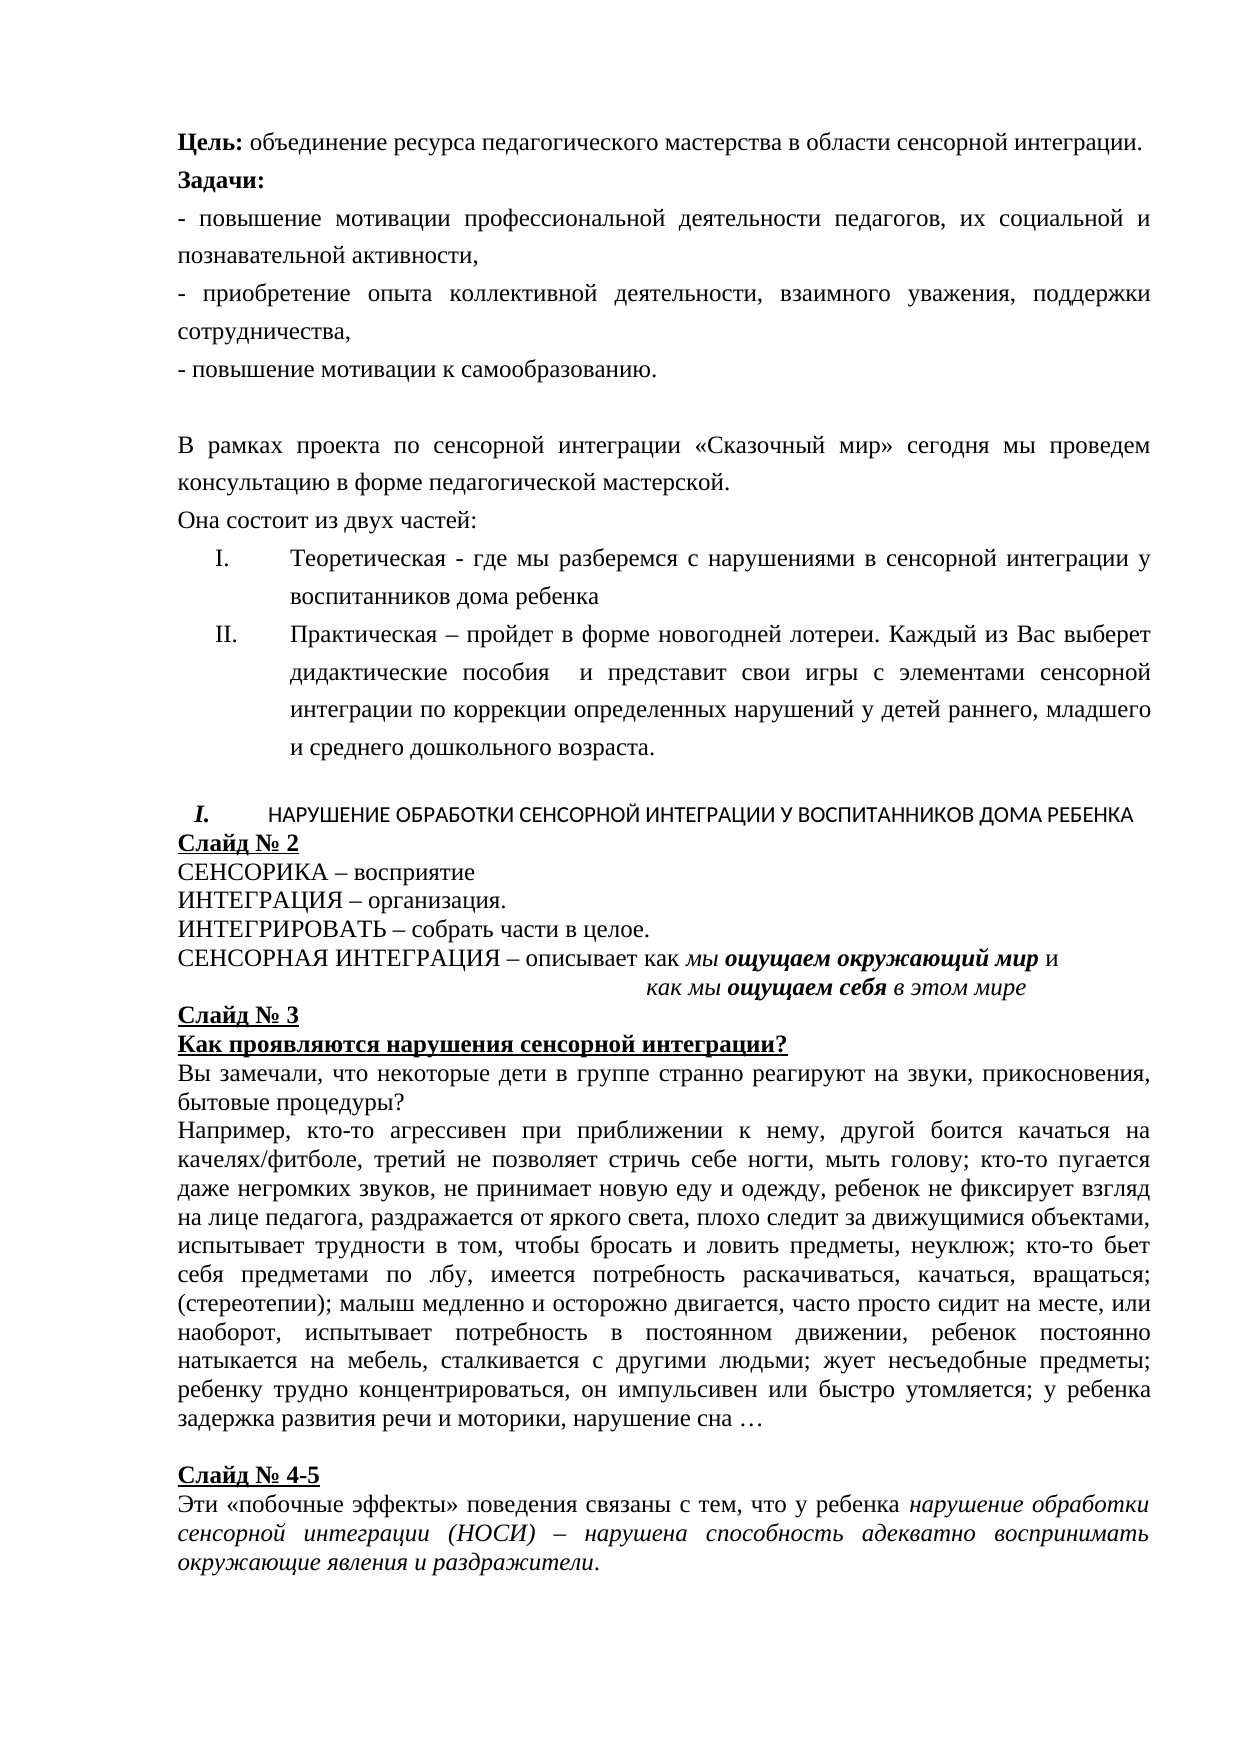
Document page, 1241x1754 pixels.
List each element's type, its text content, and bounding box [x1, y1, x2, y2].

text Например, кто-то агрессивен при приближении к нему, другой боится качаться на качелях/фитболе, третий не позволяет стричь себе ногти, мыть голову; кто-то пугается даже негромких звуков, не принимает новую еду и одежду, ребенок не фиксирует взгляд на лице педагога, раздражается от яркого света, плохо следит за движущимися объектами, испытывает трудности в том, чтобы бросать и ловить предметы, неуклюж; кто-то бьет себя предметами по лбу, имеется потребность раскачиваться, качаться, вращаться; (стереотепии); малыш медленно и осторожно двигается, часто просто сидит на месте, или наоборот, испытывает потребность в постоянном движении, ребенок постоянно натыкается на мебель, сталкивается с другими людьми; жует несъедобные предметы; ребенку трудно концентрироваться, он импульсивен или быстро утомляется; у ребенка задержка развития речи и моторики, нарушение сна … [177, 1115, 1152, 1432]
text Слайд № 2 [177, 828, 1152, 857]
list Практическая – пройдет в форме новогодней лотереи. Каждый из Вас выберет дидактические пособия и представит свои игры с элементами сенсорной интеграции по коррекции определенных нарушений у детей раннего, младшего и среднего дошкольного возраста. [215, 610, 1152, 761]
text Как проявляются нарушения сенсорной интеграции? [177, 1029, 1152, 1058]
text ИНТЕГРИРОВАТЬ – собрать части в целое. [177, 914, 1152, 943]
text - приобретение опыта коллективной деятельности, взаимного уважения, поддержки сотрудничества, [177, 269, 1152, 345]
text Эти «побочные эффекты» поведения связаны с тем, что у ребенка нарушение обработки сенсорной интеграции (НОСИ) – нарушена способность адекватно воспринимать окружающие явления и раздражители. [177, 1489, 1152, 1575]
text Цель: объединение ресурса педагогического мастерства в области сенсорной интеграции. [177, 118, 1152, 156]
text - повышение мотивации к самообразованию. [177, 345, 1152, 383]
text Задачи: [177, 156, 1152, 194]
text Вы замечали, что некоторые дети в группе странно реагируют на звуки, прикосновения, бытовые процедуры? [177, 1058, 1152, 1115]
text - повышение мотивации профессиональной деятельности педагогов, их социальной и познавательной активности, [177, 194, 1152, 269]
text ИНТЕГРАЦИЯ – организация. [177, 885, 1152, 914]
text СЕНСОРНАЯ ИНТЕГРАЦИЯ – описывает как мы ощущаем окружающий мир и [177, 943, 1152, 972]
text как мы ощущаем себя в этом мире [177, 972, 1152, 1000]
text СЕНСОРИКА – восприятие [177, 857, 1152, 885]
text Она состоит из двух частей: [177, 496, 1152, 534]
text Слайд № 4-5 [177, 1460, 1152, 1489]
text Слайд № 3 [177, 1000, 1152, 1029]
text В рамках проекта по сенсорной интеграции «Сказочный мир» сегодня мы проведем консультацию в форме педагогической мастерской. [177, 421, 1152, 496]
list Теоретическая - где мы разберемся с нарушениями в сенсорной интеграции у воспитанников дома ребенка [215, 534, 1152, 610]
